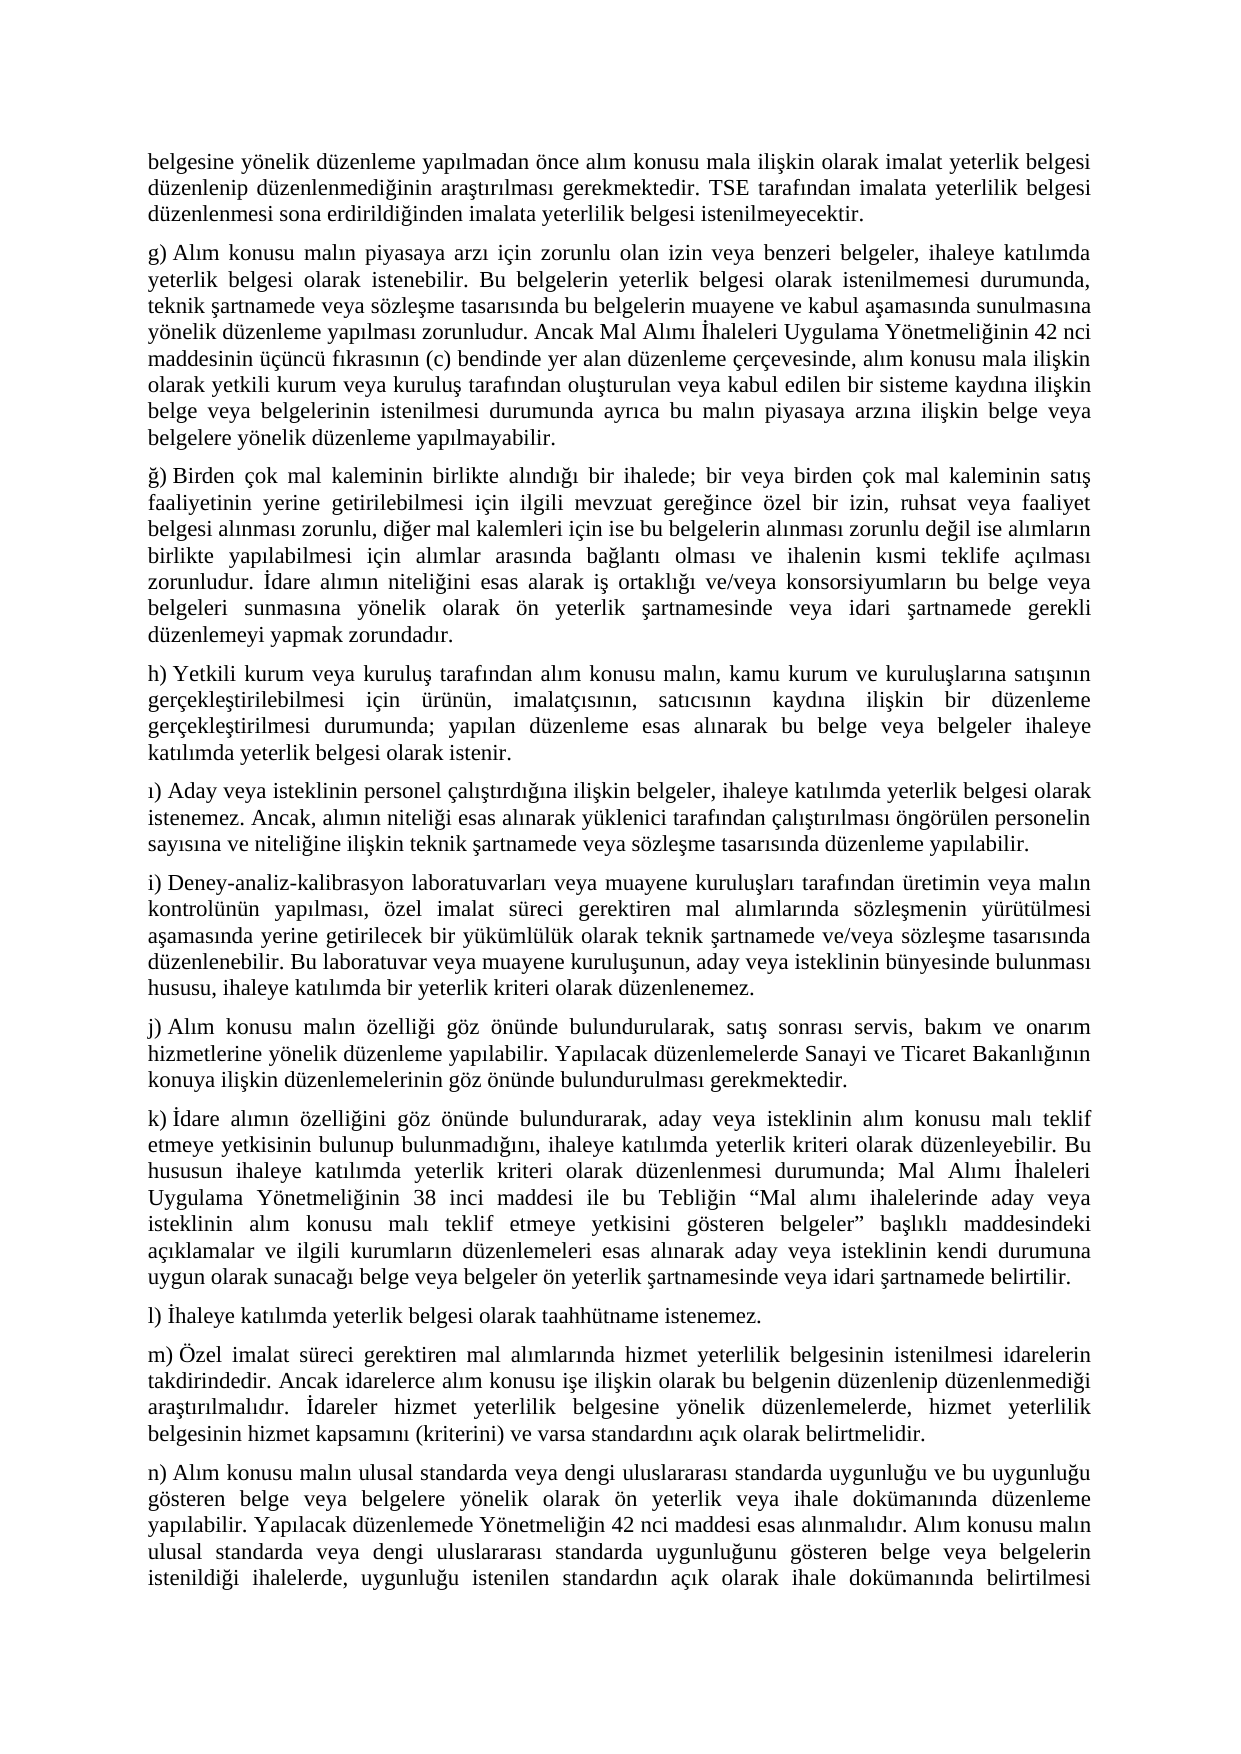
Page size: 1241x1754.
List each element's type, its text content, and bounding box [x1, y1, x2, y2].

text k) İdare alımın özelliğini göz önünde bulundurarak, aday veya isteklinin alım konusu malı teklif etmeye yetkisinin bulunup bulunmadığını, ihaleye katılımda yeterlik kriteri olarak düzenleyebilir. Bu hususun ihaleye katılımda yeterlik kriteri olarak düzenlenmesi durumunda; Mal Alımı İhaleleri Uygulama Yönetmeliğinin 38 inci maddesi ile bu Tebliğin “Mal alımı ihalelerinde aday veya isteklinin alım konusu malı teklif etmeye yetkisini gösteren belgeler” başlıklı maddesindeki açıklamalar ve ilgili kurumların düzenlemeleri esas alınarak aday veya isteklinin kendi durumuna uygun olarak sunacağı belge veya belgeler ön yeterlik şartnamesinde veya idari şartnamede belirtilir. [148, 1105, 1092, 1289]
text ı) Aday veya isteklinin personel çalıştırdığına ilişkin belgeler, ihaleye katılımda yeterlik belgesi olarak istenemez. Ancak, alımın niteliği esas alınarak yüklenici tarafından çalıştırılması öngörülen personelin sayısına ve niteliğine ilişkin teknik şartnamede veya sözleşme tasarısında düzenleme yapılabilir. [148, 777, 1092, 857]
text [148, 1459, 1092, 1590]
text ğ) Birden çok mal kaleminin birlikte alındığı bir ihalede; bir veya birden çok mal kaleminin satış faaliyetinin yerine getirilebilmesi için ilgili mevzuat gereğince özel bir izin, ruhsat veya faaliyet belgesi alınması zorunlu, diğer mal kalemleri için ise bu belgelerin alınması zorunlu değil ise alımların birlikte yapılabilmesi için alımlar arasında bağlantı olması ve ihalenin kısmi teklife açılması zorunludur. İdare alımın niteliğini esas alarak iş ortaklığı ve/veya konsorsiyumların bu belge veya belgeleri sunmasına yönelik olarak ön yeterlik şartnamesinde veya idari şartnamede gerekli düzenlemeyi yapmak zorundadır. [148, 463, 1092, 647]
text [148, 148, 1092, 227]
text l) İhaleye katılımda yeterlik belgesi olarak taahhütname istenemez. [148, 1302, 1092, 1328]
text g) Alım konusu malın piyasaya arzı için zorunlu olan izin veya benzeri belgeler, ihaleye katılımda yeterlik belgesi olarak istenebilir. Bu belgelerin yeterlik belgesi olarak istenilmemesi durumunda, teknik şartnamede veya sözleşme tasarısında bu belgelerin muayene ve kabul aşamasında sunulmasına yönelik düzenleme yapılması zorunludur. Ancak Mal Alımı İhaleleri Uygulama Yönetmeliğinin 42 nci maddesinin üçüncü fıkrasının (c) bendinde yer alan düzenleme çerçevesinde, alım konusu mala ilişkin olarak yetkili kurum veya kuruluş tarafından oluşturulan veya kabul edilen bir sisteme kaydına ilişkin belge veya belgelerinin istenilmesi durumunda ayrıca bu malın piyasaya arzına ilişkin belge veya belgelere yönelik düzenleme yapılmayabilir. [148, 239, 1092, 450]
text h) Yetkili kurum veya kuruluş tarafından alım konusu malın, kamu kurum ve kuruluşlarına satışının gerçekleştirilebilmesi için ürünün, imalatçısının, satıcısının kaydına ilişkin bir düzenleme gerçekleştirilmesi durumunda; yapılan düzenleme esas alınarak bu belge veya belgeler ihaleye katılımda yeterlik belgesi olarak istenir. [148, 659, 1092, 765]
text i) Deney-analiz-kalibrasyon laboratuvarları veya muayene kuruluşları tarafından üretimin veya malın kontrolünün yapılması, özel imalat süreci gerektiren mal alımlarında sözleşmenin yürütülmesi aşamasında yerine getirilecek bir yükümlülük olarak teknik şartnamede ve/veya sözleşme tasarısında düzenlenebilir. Bu laboratuvar veya muayene kuruluşunun, aday veya isteklinin bünyesinde bulunması hususu, ihaleye katılımda bir yeterlik kriteri olarak düzenlenemez. [148, 869, 1092, 1001]
text m) Özel imalat süreci gerektiren mal alımlarında hizmet yeterlilik belgesinin istenilmesi idarelerin takdirindedir. Ancak idarelerce alım konusu işe ilişkin olarak bu belgenin düzenlenip düzenlenmediği araştırılmalıdır. İdareler hizmet yeterlilik belgesine yönelik düzenlemelerde, hizmet yeterlilik belgesinin hizmet kapsamını (kriterini) ve varsa standardını açık olarak belirtmelidir. [148, 1341, 1092, 1446]
text j) Alım konusu malın özelliği göz önünde bulundurularak, satış sonrası servis, bakım ve onarım hizmetlerine yönelik düzenleme yapılabilir. Yapılacak düzenlemelerde Sanayi ve Ticaret Bakanlığının konuya ilişkin düzenlemelerinin göz önünde bulundurulması gerekmektedir. [148, 1013, 1092, 1092]
